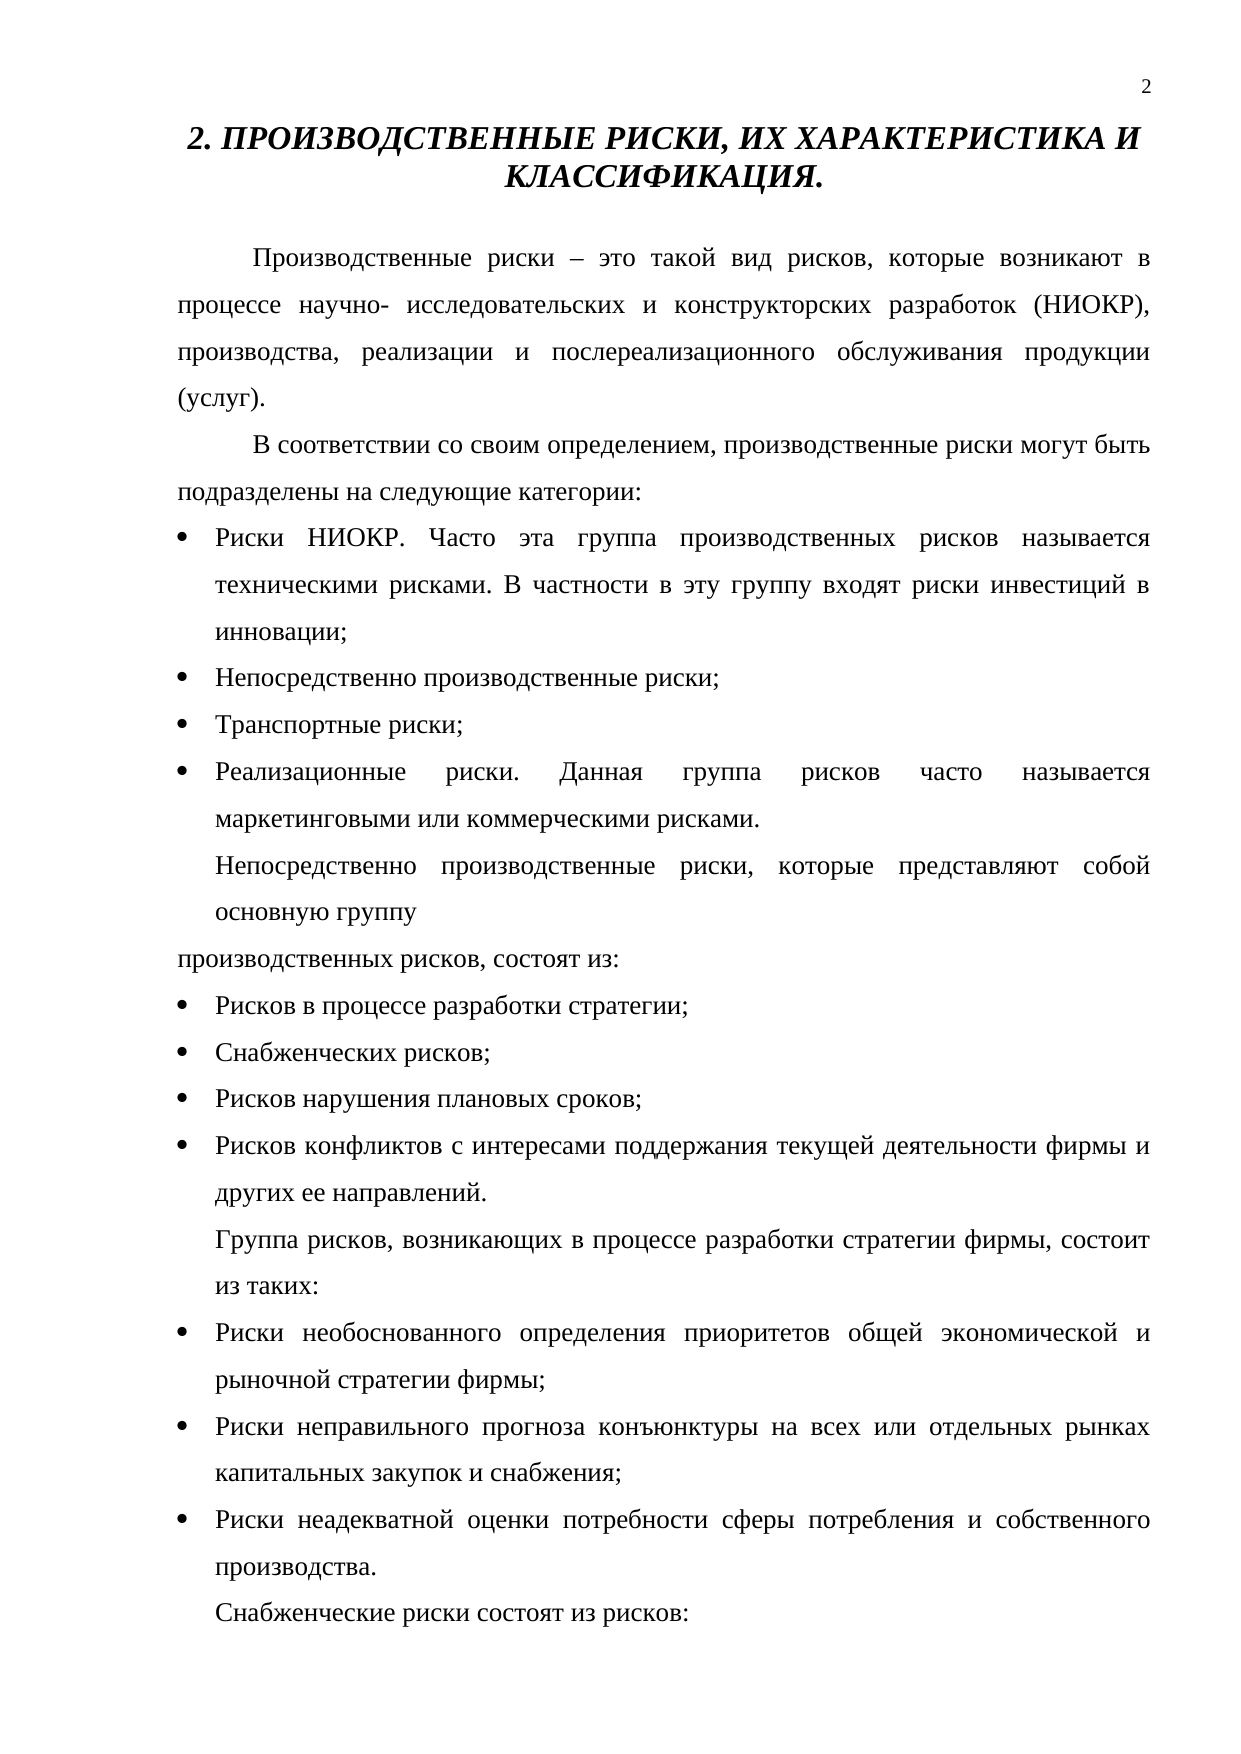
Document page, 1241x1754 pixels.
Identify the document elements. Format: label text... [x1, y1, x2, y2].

text Группа рисков, возникающих в процессе разработки стратегии фирмы, состоит из таких: [215, 1223, 1152, 1301]
list Реализационные риски. Данная группа рисков часто называется маркетинговыми или коммерческими рисками. [177, 755, 1152, 833]
list Рисков в процессе разработки стратегии; [177, 989, 1152, 1020]
list Непосредственно производственные риски; [177, 662, 1152, 693]
list Рисков конфликтов с интересами поддержания текущей деятельности фирмы и других ее направлений. [177, 1129, 1152, 1207]
text Непосредственно производственные риски, которые представляют собой основную группу [215, 849, 1152, 927]
text Производственные риски – это такой вид рисков, которые возникают в процессе научно- исследовательских и конструкторских разработок (НИОКР), производства, реализации и послереализационного обслуживания продукции (услуг). [177, 241, 1152, 413]
list Рисков нарушения плановых сроков; [177, 1082, 1152, 1114]
list Снабженческих рисков; [177, 1036, 1152, 1067]
text В соответствии со своим определением, производственные риски могут быть подразделены на следующие категории: [177, 428, 1152, 506]
text Снабженческие риски состоят из рисков: [215, 1596, 1152, 1628]
subtitle 2. ПРОИЗВОДСТВЕННЫЕ РИСКИ, ИХ ХАРАКТЕРИСТИКА И КЛАССИФИКАЦИЯ. [177, 118, 1152, 195]
text производственных рисков, состоят из: [177, 942, 1152, 973]
list Риски НИОКР. Часто эта группа производственных рисков называется техническими рисками. В частности в эту группу входят риски инвестиций в инновации; [177, 521, 1152, 646]
list Риски необоснованного определения приоритетов общей экономической и рыночной стратегии фирмы; [177, 1316, 1152, 1394]
list Риски неправильного прогноза конъюнктуры на всех или отдельных рынках капитальных закупок и снабжения; [177, 1409, 1152, 1487]
list Риски неадекватной оценки потребности сферы потребления и собственного производства. [177, 1503, 1152, 1581]
list Транспортные риски; [177, 708, 1152, 740]
